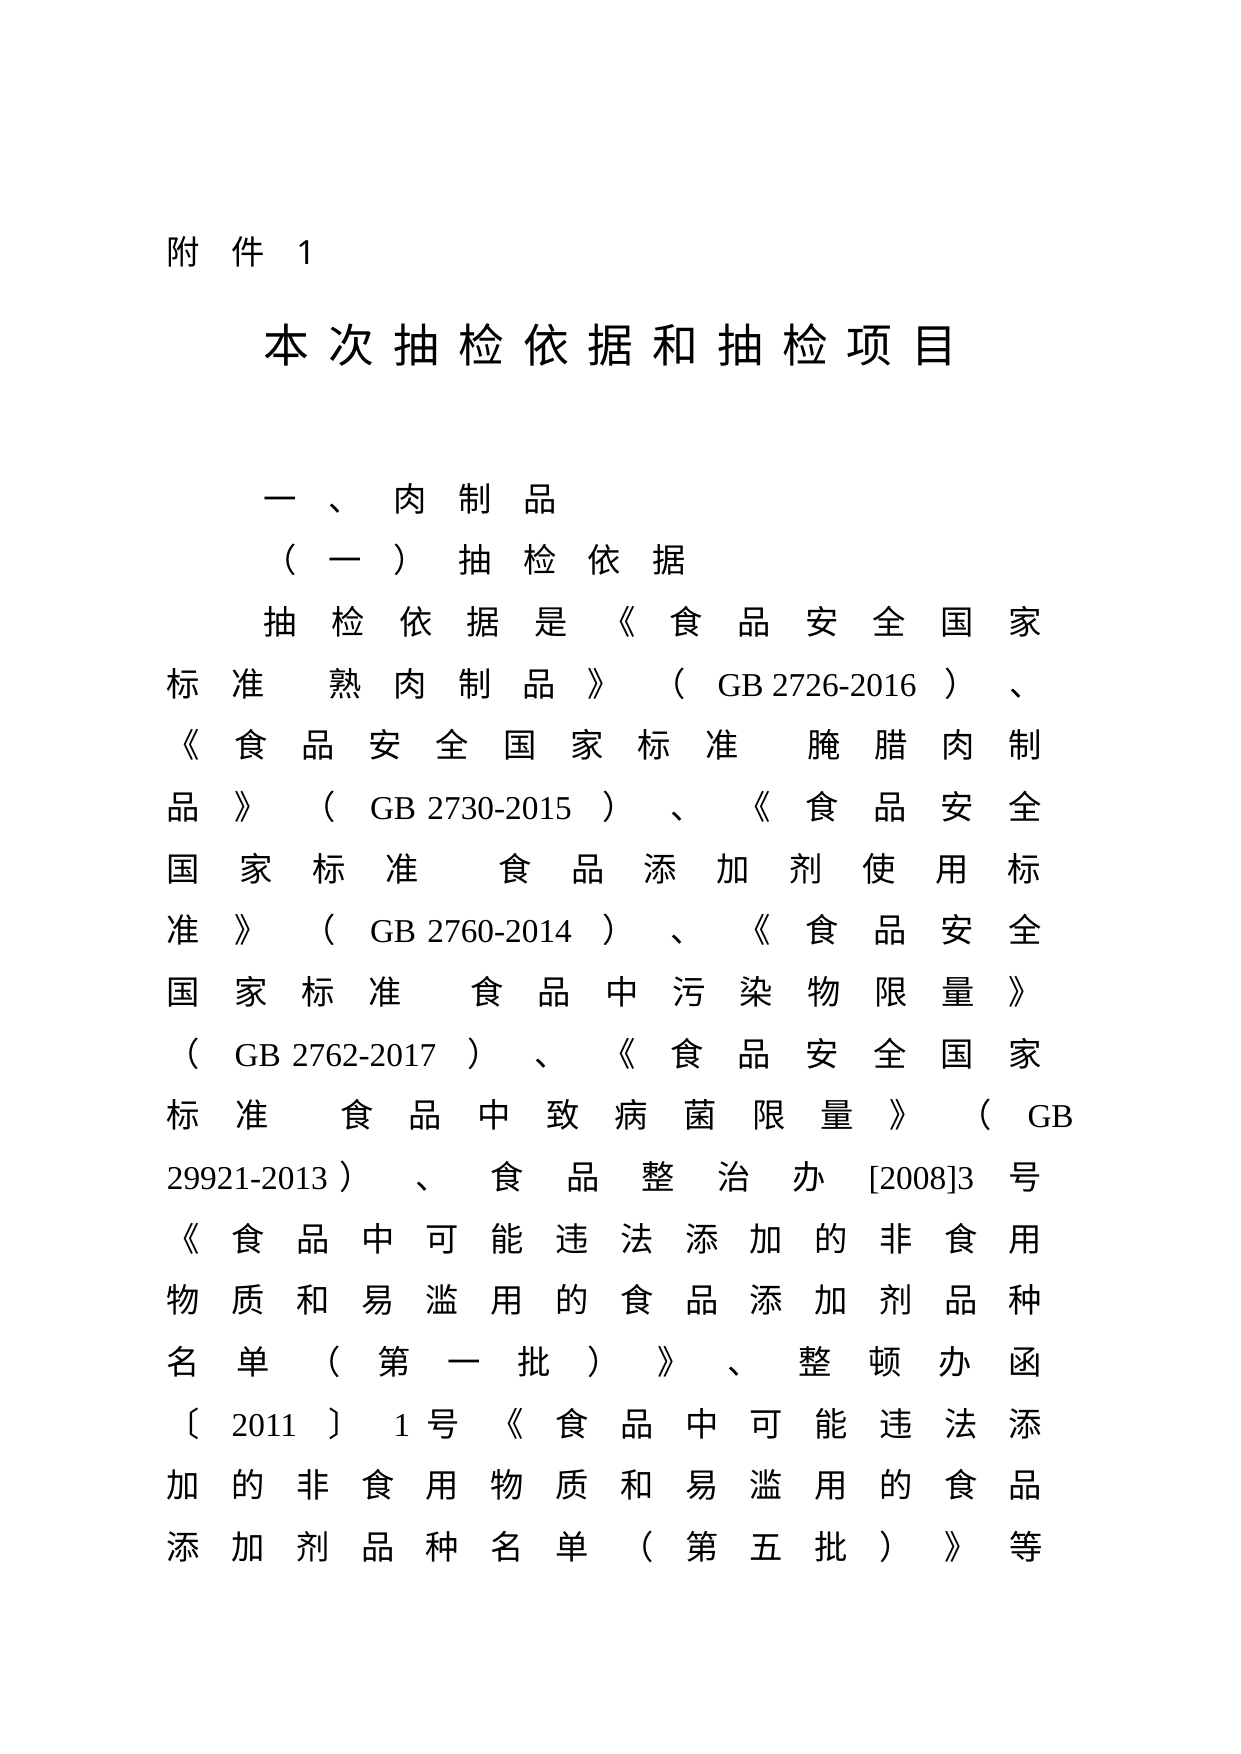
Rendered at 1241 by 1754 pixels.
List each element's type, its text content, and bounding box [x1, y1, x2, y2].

text 本次抽检依据和抽检项目 [167, 281, 1074, 404]
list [167, 589, 1074, 1576]
list （一）抽检依据 [167, 528, 1074, 589]
text 附件1 [167, 219, 1074, 281]
text 一、肉制品 [167, 466, 1074, 528]
